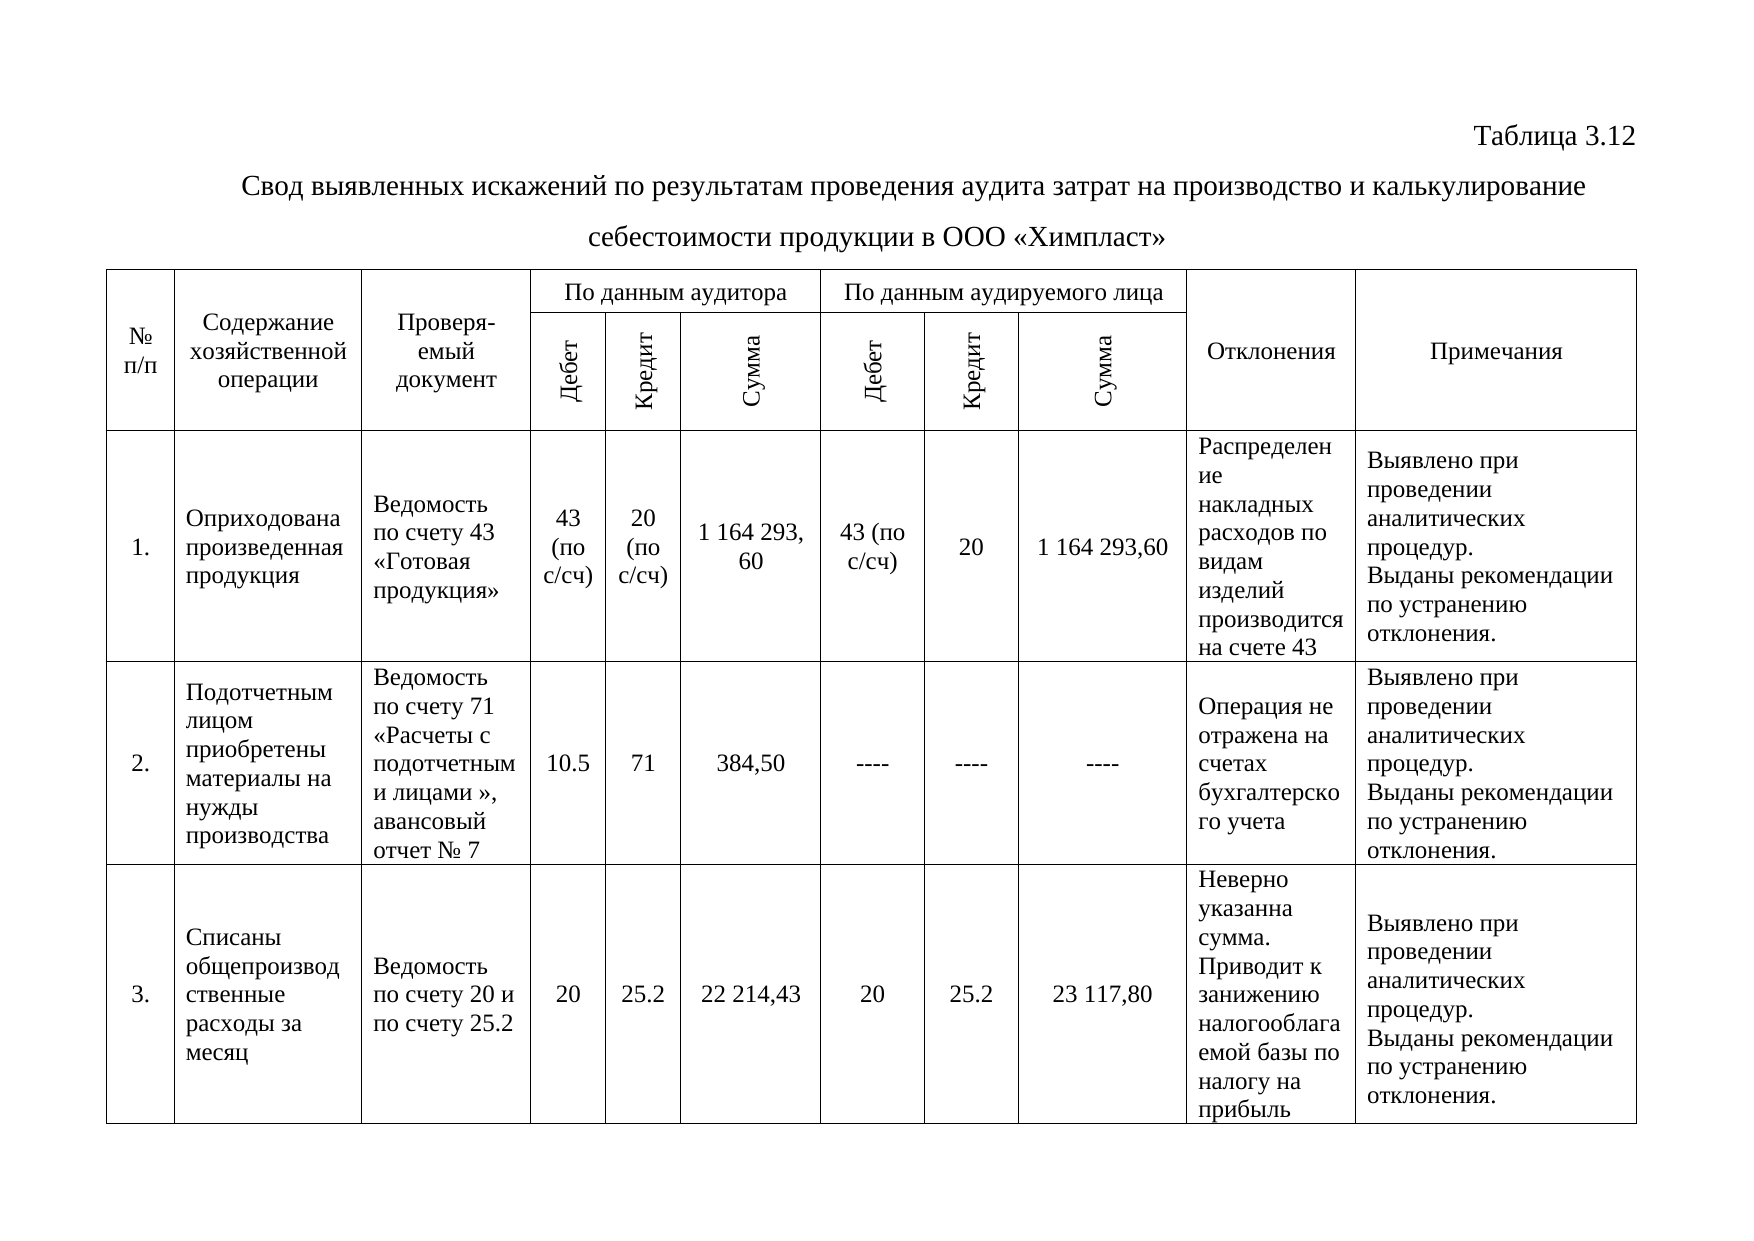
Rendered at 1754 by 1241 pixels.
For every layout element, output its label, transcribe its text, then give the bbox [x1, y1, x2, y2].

table_cell 43 (по с/сч) [531, 431, 605, 661]
table_cell 3. [107, 865, 174, 1123]
table_cell 71 [606, 662, 680, 863]
table_cell Оприходована произведенная продукция [175, 431, 361, 661]
table_cell Подотчетным лицом приобретены материалы на нужды производства [175, 662, 361, 863]
table_cell 23 117,80 [1019, 865, 1186, 1123]
table_cell 25.2 [606, 865, 680, 1123]
table_header Примечания [1356, 270, 1636, 430]
table_cell Операция не отражена на счетах бухгалтерского учета [1187, 662, 1355, 863]
table_cell 43 (по с/сч) [821, 431, 924, 661]
table_cell 1 164 293,60 [1019, 431, 1186, 661]
table_cell Неверно указанна сумма. Приводит к занижению налогооблагаемой базы по налогу на прибыль [1187, 865, 1355, 1123]
table_cell 22 214,43 [681, 865, 820, 1123]
table_cell Сумма [1019, 313, 1186, 430]
table_cell 1. [107, 431, 174, 661]
table_cell 1 164 293,60 [681, 431, 820, 661]
table_cell Дебет [531, 313, 605, 430]
table_header Отклонения [1187, 270, 1355, 430]
table_header По данным аудитора [531, 270, 820, 312]
table_cell 20 [925, 431, 1018, 661]
table_cell 20 (по с/сч) [606, 431, 680, 661]
text Свод выявленных искажений по результатам проведения аудита затрат на производство и калькулирование себестоимости продукции в ООО «Химпласт» [118, 168, 1636, 252]
table_cell Кредит [606, 313, 680, 430]
table_cell Распределение накладных расходов по видам изделий производится на счете 43 [1187, 431, 1355, 661]
table_cell Выявлено при проведении аналитических процедур. Выданы рекомендации по устранению отклонения. [1356, 865, 1636, 1123]
table_cell ---- [925, 662, 1018, 863]
text Таблица 3.12 [118, 118, 1636, 152]
table_cell Ведомость по счету 43 «Готовая продукция» [362, 431, 530, 661]
table_cell Выявлено при проведении аналитических процедур. Выданы рекомендации по устранению отклонения. [1356, 431, 1636, 661]
table_cell Ведомость по счету 71 «Расчеты с подотчетными лицами », авансовый отчет № 7 [362, 662, 530, 863]
table_cell ---- [1019, 662, 1186, 863]
table_cell ---- [821, 662, 924, 863]
table_cell 384,50 [681, 662, 820, 863]
table_cell 20 [531, 865, 605, 1123]
table_header По данным аудируемого лица [821, 270, 1186, 312]
table_cell Кредит [925, 313, 1018, 430]
table_cell 20 [821, 865, 924, 1123]
table_cell Сумма [681, 313, 820, 430]
table_cell 25.2 [925, 865, 1018, 1123]
table_header Проверя-емый документ [362, 270, 530, 430]
table_header Содержание хозяйственной операции [175, 270, 361, 430]
table_cell Ведомость по счету 20 и по счету 25.2 [362, 865, 530, 1123]
table_cell Дебет [821, 313, 924, 430]
table_cell Списаны общепроизводственные расходы за месяц [175, 865, 361, 1123]
table_cell Выявлено при проведении аналитических процедур. Выданы рекомендации по устранению отклонения. [1356, 662, 1636, 863]
table_cell 2. [107, 662, 174, 863]
table_cell 10.5 [531, 662, 605, 863]
table_header № п/п [107, 270, 174, 430]
